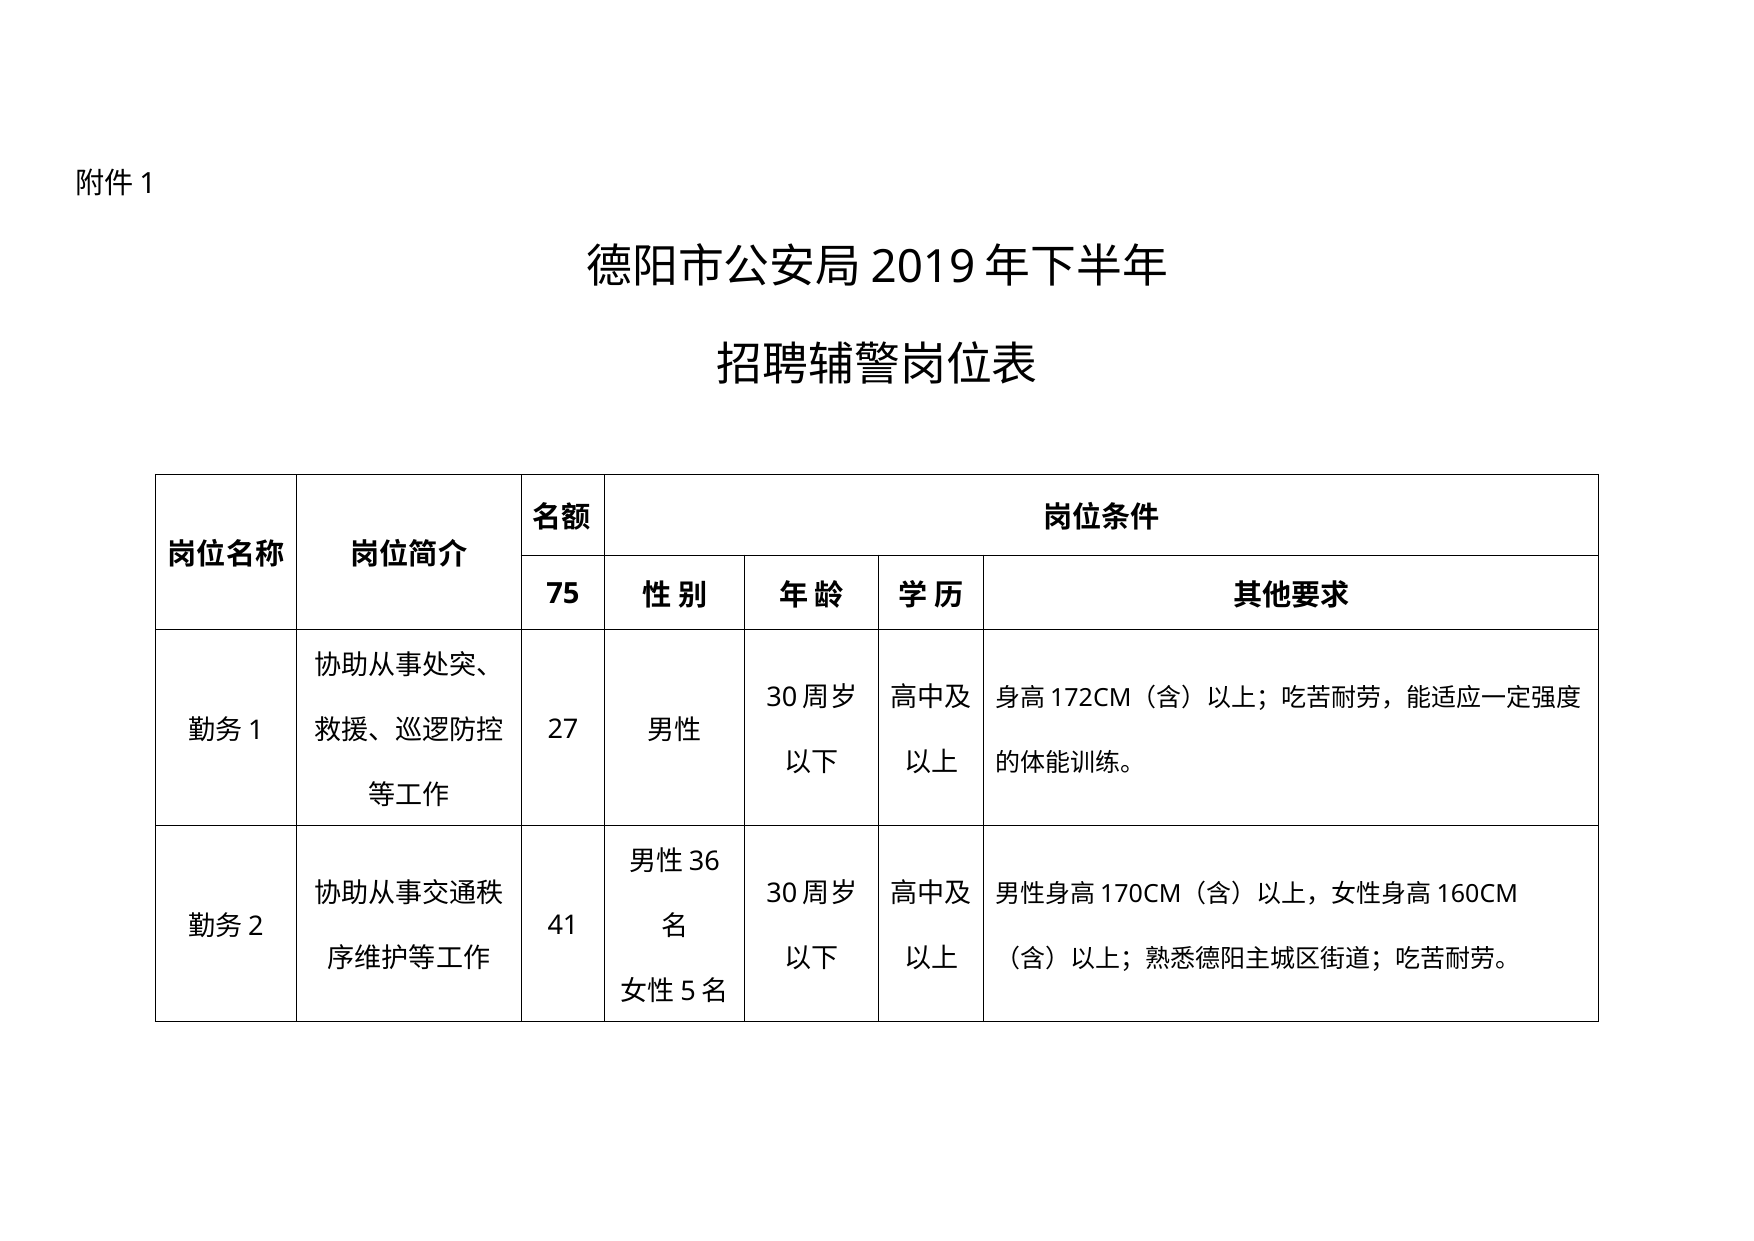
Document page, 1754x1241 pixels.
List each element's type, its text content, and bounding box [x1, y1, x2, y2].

table_cell 男性 [605, 630, 744, 825]
table_cell 性 别 [605, 556, 744, 629]
table_cell 其他要求 [984, 556, 1598, 629]
table_cell 高中及以上 [879, 630, 983, 825]
table_cell 学 历 [879, 556, 983, 629]
table_cell 协助从事处突、救援、巡逻防控等工作 [297, 630, 521, 825]
table_cell 27 [522, 630, 604, 825]
table_header 岗位条件 [605, 475, 1598, 554]
table_cell 男性36名 女性5名 [605, 826, 744, 1021]
list 德阳市公安局2019年下半年 [75, 214, 1679, 311]
table_cell 30周岁以下 [745, 630, 878, 825]
table_cell 身高172CM（含）以上；吃苦耐劳，能适应一定强度的体能训练。 [984, 630, 1598, 825]
table_cell 30周岁以下 [745, 826, 878, 1021]
table_cell 年 龄 [745, 556, 878, 629]
table_cell 41 [522, 826, 604, 1021]
table_cell 75 [522, 556, 604, 629]
list 附件1 [75, 149, 1679, 214]
table_cell 男性身高170CM（含）以上，女性身高160CM（含）以上；熟悉德阳主城区街道；吃苦耐劳。 [984, 826, 1598, 1021]
table_header 岗位名称 [156, 475, 296, 629]
list 招聘辅警岗位表 [75, 311, 1679, 409]
table_header 名额 [522, 475, 604, 554]
table_cell 勤务1 [156, 630, 296, 825]
table_cell 高中及以上 [879, 826, 983, 1021]
table_cell 协助从事交通秩序维护等工作 [297, 826, 521, 1021]
table_header 岗位简介 [297, 475, 521, 629]
table_cell 勤务2 [156, 826, 296, 1021]
